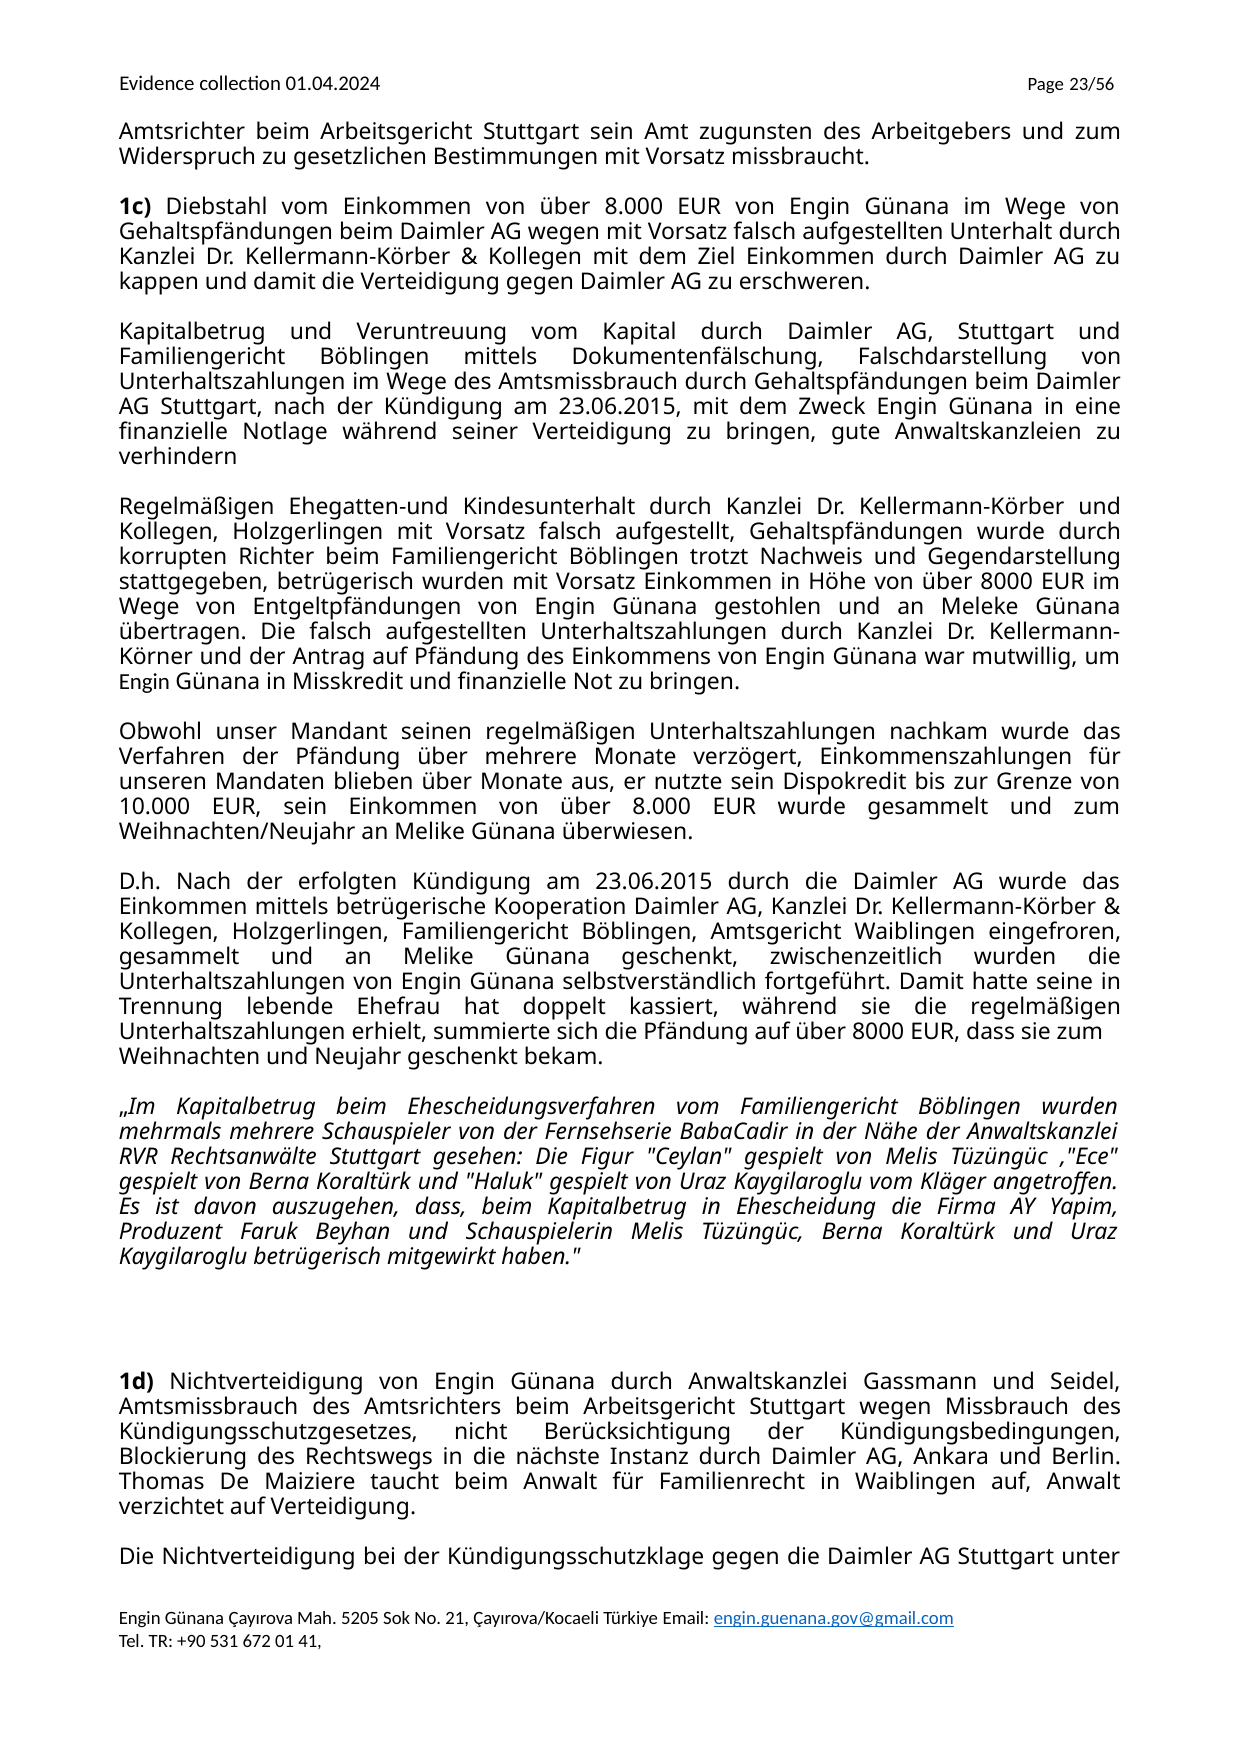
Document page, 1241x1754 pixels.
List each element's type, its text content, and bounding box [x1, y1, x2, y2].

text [118, 1544, 1122, 1569]
text 1c) Diebstahl vom Einkommen von über 8.000 EUR von Engin Günana im Wege von Gehaltspfändungen beim Daimler AG wegen mit Vorsatz falsch aufgestellten Unterhalt durch Kanzlei Dr. Kellermann-Körber & Kollegen mit dem Ziel Einkommen durch Daimler AG zu kappen und damit die Verteidigung gegen Daimler AG zu erschweren. [118, 194, 1122, 294]
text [118, 119, 1122, 169]
text Weihnachten und Neujahr geschenkt bekam. [118, 1044, 1122, 1069]
text Regelmäßigen Ehegatten-und Kindesunterhalt durch Kanzlei Dr. Kellermann-Körber und Kollegen, Holzgerlingen mit Vorsatz falsch aufgestellt, Gehaltspfändungen wurde durch korrupten Richter beim Familiengericht Böblingen trotzt Nachweis und Gegendarstellung stattgegeben, betrügerisch wurden mit Vorsatz Einkommen in Höhe von über 8000 EUR im Wege von Entgeltpfändungen von Engin Günana gestohlen und an Meleke Günana übertragen. Die falsch aufgestellten Unterhaltszahlungen durch Kanzlei Dr. Kellermann-Körner und der Antrag auf Pfändung des Einkommens von Engin Günana war mutwillig, um Engin Günana in Misskredit und finanzielle Not zu bringen. [118, 494, 1122, 694]
text 1d) Nichtverteidigung von Engin Günana durch Anwaltskanzlei Gassmann und Seidel, Amtsmissbrauch des Amtsrichters beim Arbeitsgericht Stuttgart wegen Missbrauch des Kündigungsschutzgesetzes, nicht Berücksichtigung der Kündigungsbedingungen, Blockierung des Rechtswegs in die nächste Instanz durch Daimler AG, Ankara und Berlin. Thomas De Maiziere taucht beim Anwalt für Familienrecht in Waiblingen auf, Anwalt verzichtet auf Verteidigung. [118, 1369, 1122, 1519]
text „Im Kapitalbetrug beim Ehescheidungsverfahren vom Familiengericht Böblingen wurden mehrmals mehrere Schauspieler von der Fernsehserie BabaCadir in der Nähe der Anwaltskanzlei RVR Rechtsanwälte Stuttgart gesehen: Die Figur "Ceylan" gespielt von Melis Tüzüngüc ,"Ece" gespielt von Berna Koraltürk und "Haluk" gespielt von Uraz Kaygilaroglu vom Kläger angetroffen. Es ist davon auszugehen, dass, beim Kapitalbetrug in Ehescheidung die Firma AY Yapim, Produzent Faruk Beyhan und Schauspielerin Melis Tüzüngüc, Berna Koraltürk und Uraz Kaygilaroglu betrügerisch mitgewirkt haben." [118, 1094, 1122, 1269]
text Obwohl unser Mandant seinen regelmäßigen Unterhaltszahlungen nachkam wurde das Verfahren der Pfändung über mehrere Monate verzögert, Einkommenszahlungen für unseren Mandaten blieben über Monate aus, er nutzte sein Dispokredit bis zur Grenze von 10.000 EUR, sein Einkommen von über 8.000 EUR wurde gesammelt und zum Weihnachten/Neujahr an Melike Günana überwiesen. [118, 719, 1122, 844]
text Kapitalbetrug und Veruntreuung vom Kapital durch Daimler AG, Stuttgart und Familiengericht Böblingen mittels Dokumentenfälschung, Falschdarstellung von Unterhaltszahlungen im Wege des Amtsmissbrauch durch Gehaltspfändungen beim Daimler AG Stuttgart, nach der Kündigung am 23.06.2015, mit dem Zweck Engin Günana in eine finanzielle Notlage während seiner Verteidigung zu bringen, gute Anwaltskanzleien zu verhindern [118, 319, 1122, 469]
text D.h. Nach der erfolgten Kündigung am 23.06.2015 durch die Daimler AG wurde das Einkommen mittels betrügerische Kooperation Daimler AG, Kanzlei Dr. Kellermann-Körber & Kollegen, Holzgerlingen, Familiengericht Böblingen, Amtsgericht Waiblingen eingefroren, gesammelt und an Melike Günana geschenkt, zwischenzeitlich wurden die Unterhaltszahlungen von Engin Günana selbstverständlich fortgeführt. Damit hatte seine in Trennung lebende Ehefrau hat doppelt kassiert, während sie die regelmäßigen Unterhaltszahlungen erhielt, summierte sich die Pfändung auf über 8000 EUR, dass sie zum [118, 869, 1122, 1044]
